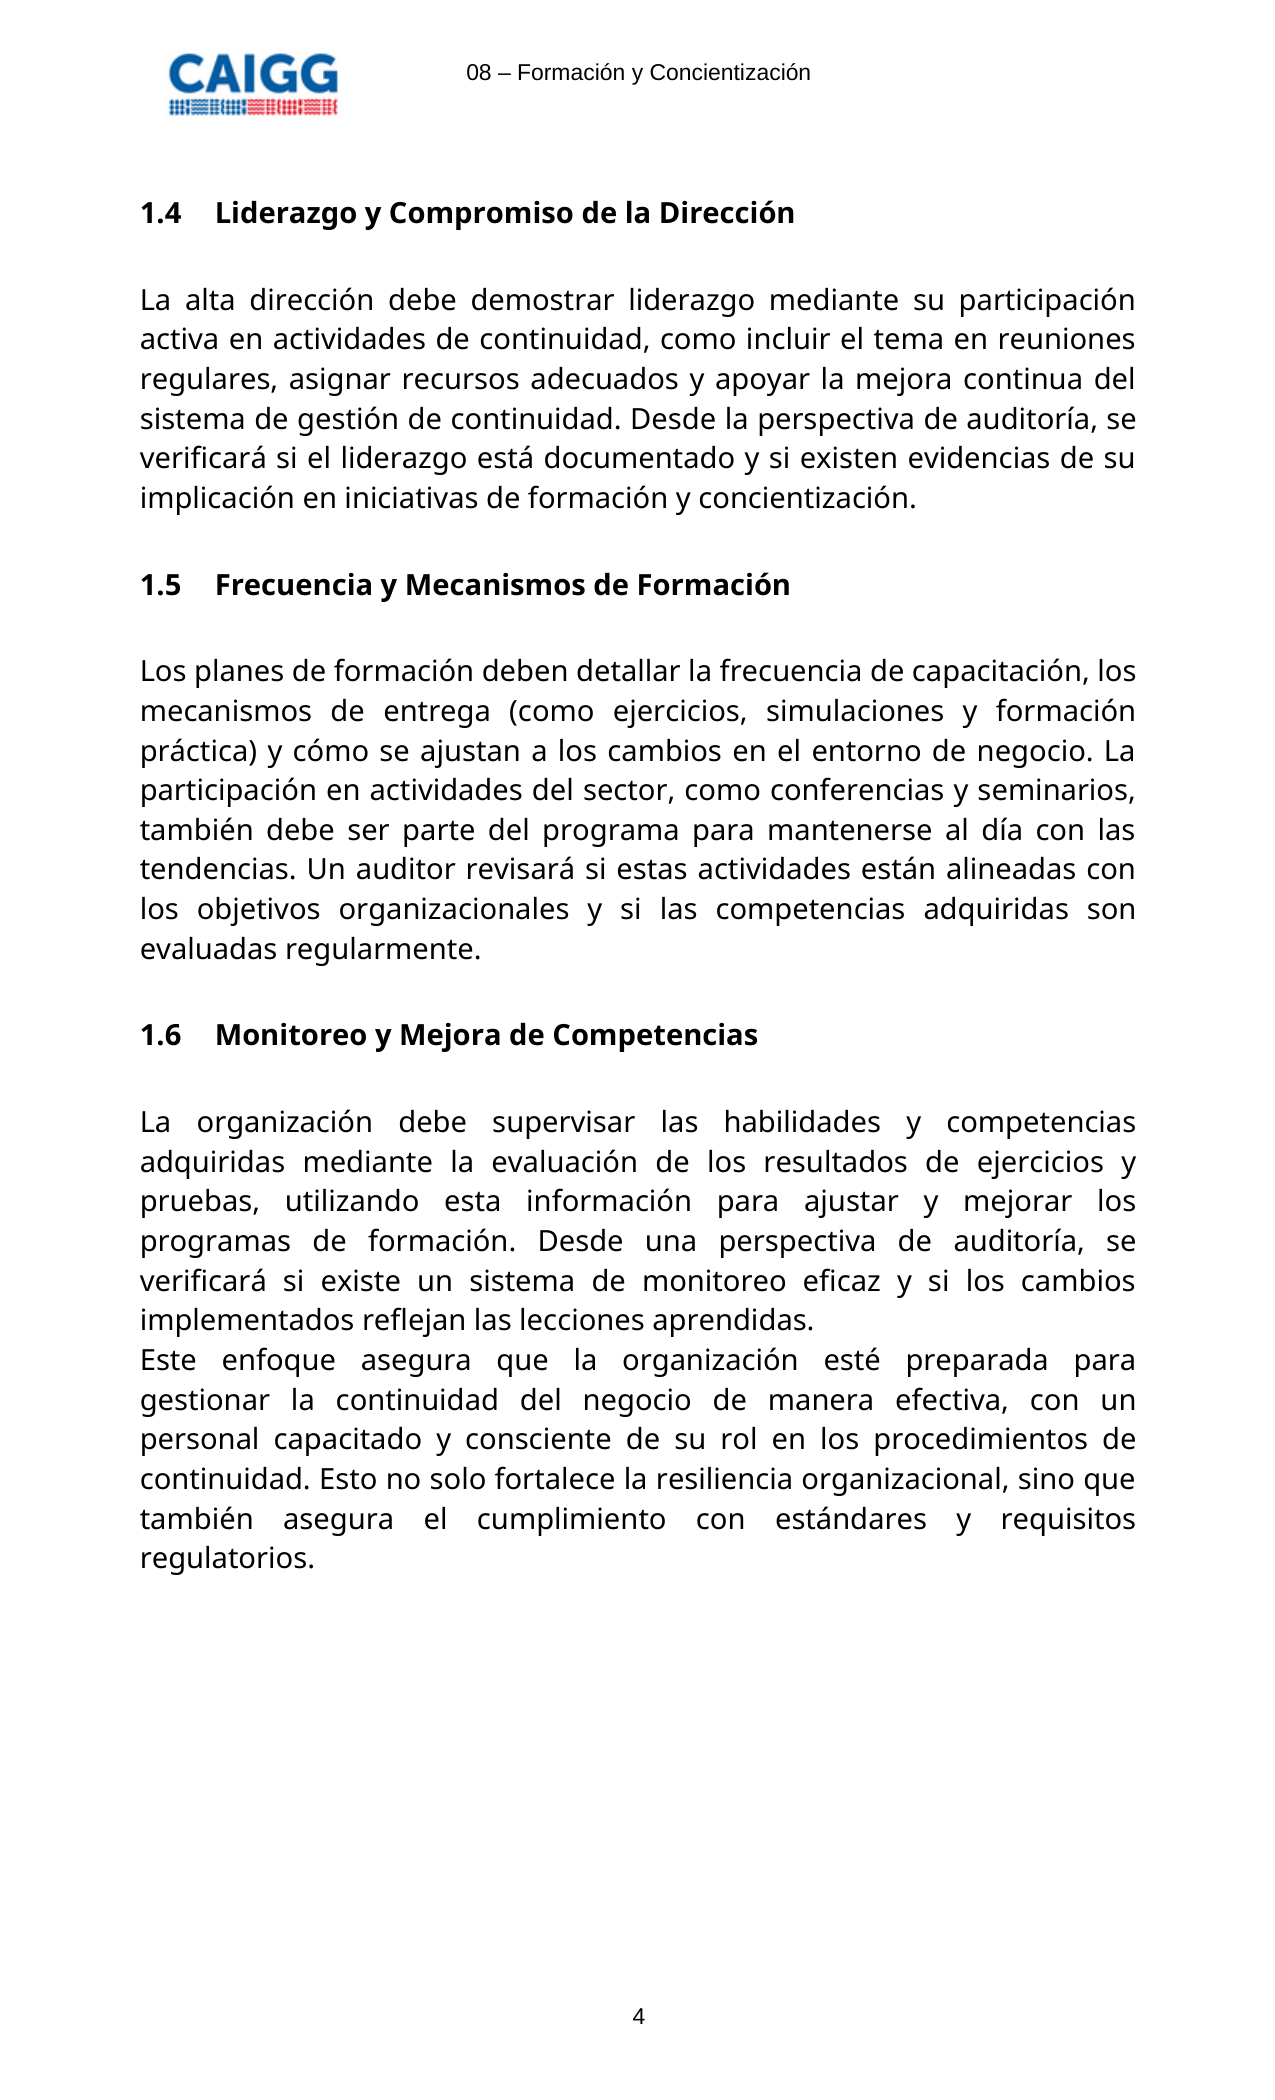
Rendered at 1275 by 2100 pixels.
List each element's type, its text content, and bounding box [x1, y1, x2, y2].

text Los planes de formación deben detallar la frecuencia de capacitación, los mecanismos de entrega (como ejercicios, simulaciones y formación práctica) y cómo se ajustan a los cambios en el entorno de negocio. La participación en actividades del sector, como conferencias y seminarios, también debe ser parte del programa para mantenerse al día con las tendencias. Un auditor revisará si estas actividades están alineadas con los objetivos organizacionales y si las competencias adquiridas son evaluadas regularmente. [139, 650, 1137, 968]
text La organización debe supervisar las habilidades y competencias adquiridas mediante la evaluación de los resultados de ejercicios y pruebas, utilizando esta información para ajustar y mejorar los programas de formación. Desde una perspectiva de auditoría, se verificará si existe un sistema de monitoreo eficaz y si los cambios implementados reflejan las lecciones aprendidas. [139, 1101, 1137, 1339]
list Monitoreo y Mejora de Competencias [139, 1015, 1137, 1054]
text Este enfoque asegura que la organización esté preparada para gestionar la continuidad del negocio de manera efectiva, con un personal capacitado y consciente de su rol en los procedimientos de continuidad. Esto no solo fortalece la resiliencia organizacional, sino que también asegura el cumplimiento con estándares y requisitos regulatorios. [139, 1339, 1137, 1577]
list Frecuencia y Mecanismos de Formación [139, 564, 1137, 604]
list Liderazgo y Compromiso de la Dirección [139, 193, 1137, 232]
picture [138, 32, 377, 147]
text La alta dirección debe demostrar liderazgo mediante su participación activa en actividades de continuidad, como incluir el tema en reuniones regulares, asignar recursos adecuados y apoyar la mejora continua del sistema de gestión de continuidad. Desde la perspectiva de auditoría, se verificará si el liderazgo está documentado y si existen evidencias de su implicación en iniciativas de formación y concientización. [139, 279, 1137, 517]
